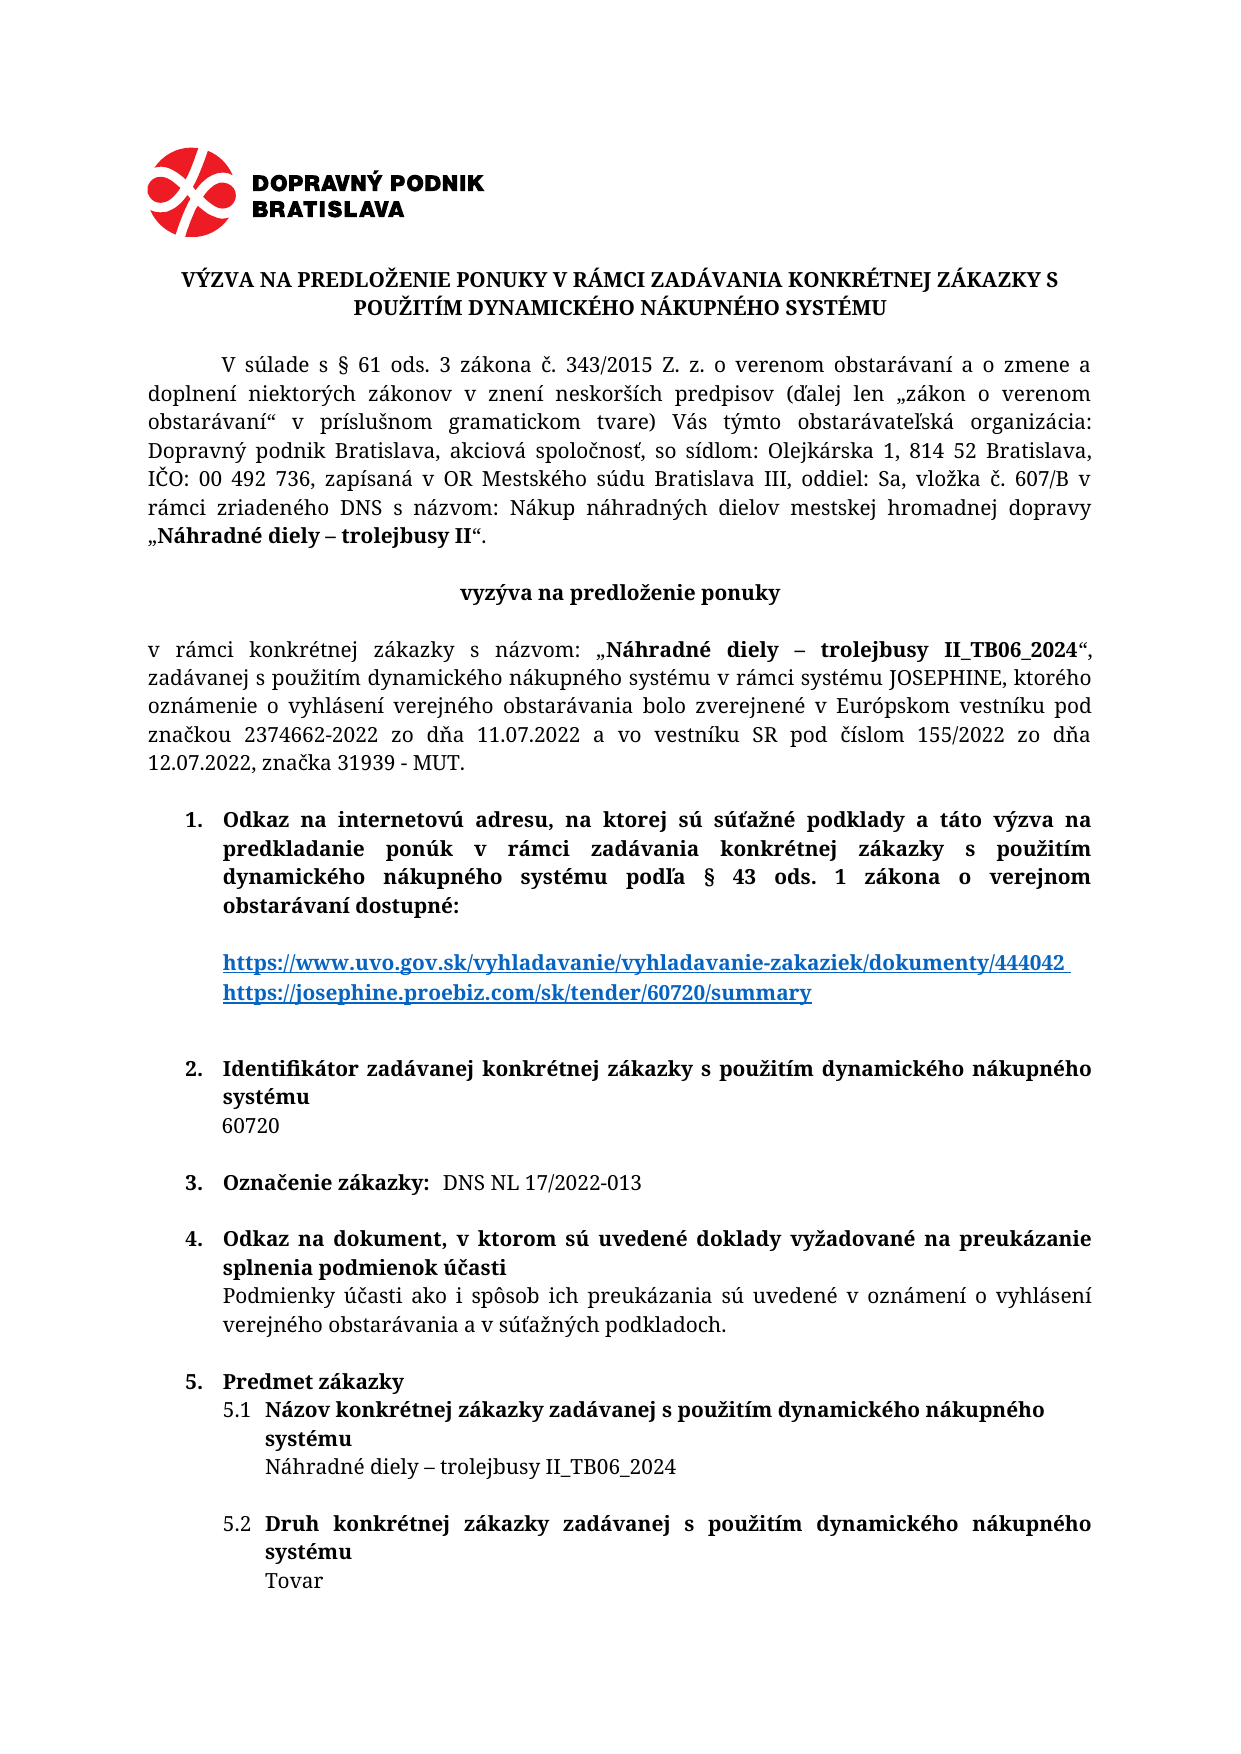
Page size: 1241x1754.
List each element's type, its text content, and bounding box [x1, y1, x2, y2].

list Odkaz na dokument, v ktorom sú uvedené doklady vyžadované na preukázanie splnenia podmienok účasti [185, 1224, 1093, 1281]
list Názov konkrétnej zákazky zadávanej s použitím dynamického nákupného systému [223, 1395, 1093, 1452]
list Podmienky účasti ako i spôsob ich preukázania sú uvedené v oznámení o vyhlásení verejného obstarávania a v súťažných podkladoch. [223, 1281, 1093, 1338]
list Odkaz na internetovú adresu, na ktorej sú súťažné podklady a táto výzva na predkladanie ponúk v rámci zadávania konkrétnej zákazky s použitím dynamického nákupného systému podľa § 43 ods. 1 zákona o verejnom obstarávaní dostupné: [185, 805, 1093, 919]
list https://josephine.proebiz.com/sk/tender/60720/summary [223, 978, 1093, 1007]
text v rámci konkrétnej zákazky s názvom: „Náhradné diely – trolejbusy II_TB06_2024“, zadávanej s použitím dynamického nákupného systému v rámci systému JOSEPHINE, ktorého oznámenie o vyhlásení verejného obstarávania bolo zverejnené v Európskom vestníku pod značkou 2374662-2022 zo dňa 11.07.2022 a vo vestníku SR pod číslom 155/2022 zo dňa 12.07.2022, značka 31939 - MUT. [148, 635, 1093, 777]
text 60720 [148, 1111, 1093, 1139]
text vyzýva na predloženie ponuky [148, 578, 1093, 606]
list Označenie zákazky: DNS NL 17/2022-013 [185, 1168, 1093, 1196]
list Predmet zákazky [185, 1367, 1093, 1395]
list Identifikátor zadávanej konkrétnej zákazky s použitím dynamického nákupného systému [185, 1054, 1093, 1111]
text VÝZVA NA PREDLOŽENIE PONUKY V RÁMCI ZADÁVANIA KONKRÉTNEJ ZÁKAZKY S POUŽITÍM DYNAMICKÉHO NÁKUPNÉHO SYSTÉMU [148, 265, 1093, 322]
text V súlade s § 61 ods. 3 zákona č. 343/2015 Z. z. o verenom obstarávaní a o zmene a doplnení niektorých zákonov v znení neskorších predpisov (ďalej len „zákon o verenom obstarávaní“ v príslušnom gramatickom tvare) Vás týmto obstarávateľská organizácia: Dopravný podnik Bratislava, akciová spoločnosť, so sídlom: Olejkárska 1, 814 52 Bratislava, IČO: 00 492 736, zapísaná v OR Mestského súdu Bratislava III, oddiel: Sa, vložka č. 607/B v rámci zriadeného DNS s názvom: Nákup náhradných dielov mestskej hromadnej dopravy „Náhradné diely – trolejbusy II“. [148, 350, 1093, 549]
list Tovar [265, 1566, 1093, 1594]
list Druh konkrétnej zákazky zadávanej s použitím dynamického nákupného systému [223, 1509, 1093, 1566]
list https://www.uvo.gov.sk/vyhladavanie/vyhladavanie-zakaziek/dokumenty/444042 [223, 948, 1093, 976]
list Náhradné diely – trolejbusy II_TB06_2024 [265, 1452, 1093, 1481]
